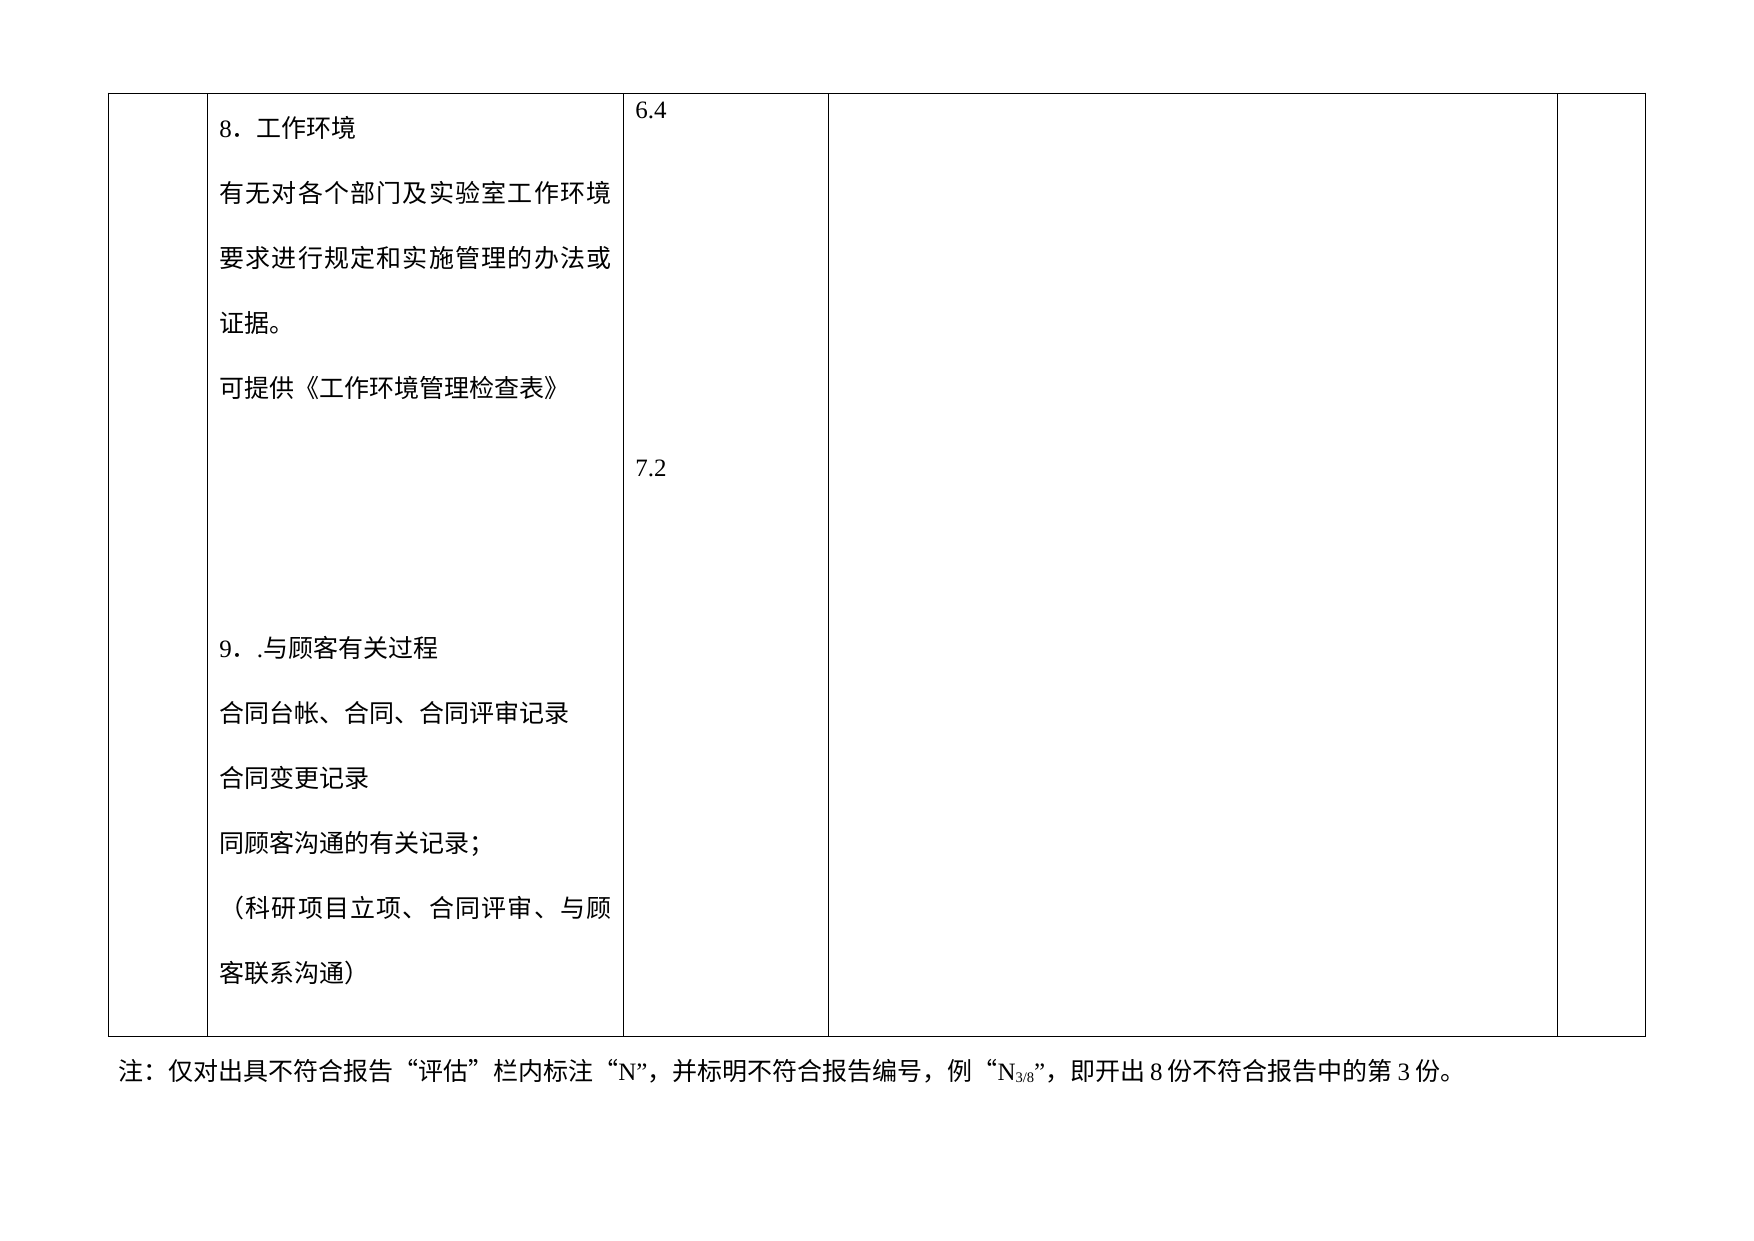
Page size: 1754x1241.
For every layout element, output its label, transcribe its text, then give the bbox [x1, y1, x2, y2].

table_cell 6.4 7.2 [624, 94, 828, 1036]
table_cell [829, 94, 1557, 1036]
table_cell [1558, 94, 1645, 1036]
table_cell [109, 94, 207, 1036]
text 注：仅对出具不符合报告“评估”栏内标注“N”，并标明不符合报告编号，例“N3/8”，即开出8份不符合报告中的第3份。 [118, 1037, 1636, 1102]
table_cell 8．工作环境 有无对各个部门及实验室工作环境要求进行规定和实施管理的办法或证据。 可提供《工作环境管理检查表》 9．.与顾客有关过程 合同台帐、合同、合同评审记录 合同变更记录 同顾客沟通的有关记录； （科研项目立项、合同评审、与顾客联系沟通） [208, 94, 623, 1036]
